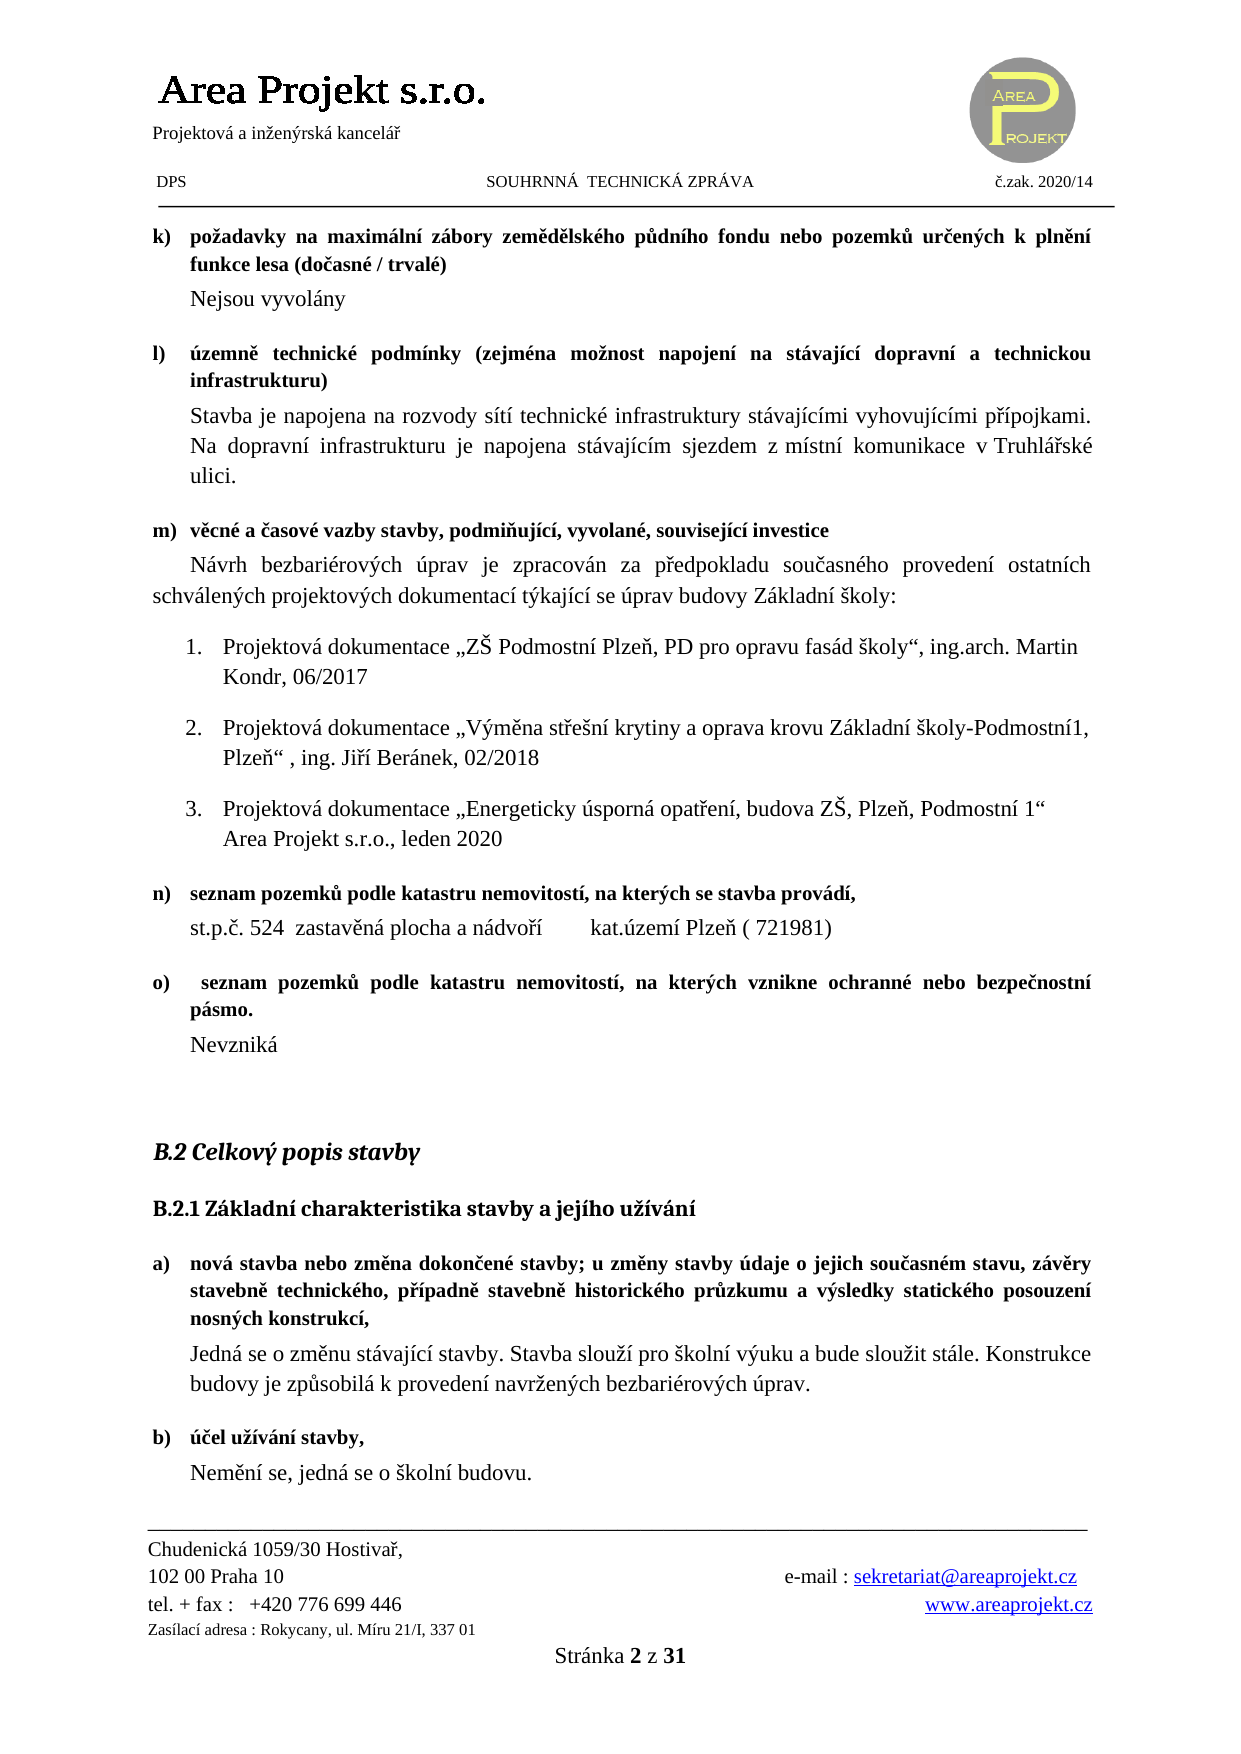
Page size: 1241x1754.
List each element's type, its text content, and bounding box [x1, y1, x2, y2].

text Návrh bezbariérových úprav je zpracován za předpokladu současného provedení ostatních schválených projektových dokumentací týkající se úprav budovy Základní školy: [152, 551, 1092, 608]
text Nemění se, jedná se o školní budovu. [190, 1459, 1092, 1485]
subtitle nová stavba nebo změna dokončené stavby; u změny stavby údaje o jejich současném stavu, závěry stavebně technického, případně stavebně historického průzkumu a výsledky statického posouzení nosných konstrukcí, [152, 1251, 1092, 1330]
subtitle seznam pozemků podle katastru nemovitostí, na kterých vznikne ochranné nebo bezpečnostní pásmo. [152, 970, 1092, 1021]
subtitle věcné a časové vazby stavby, podmiňující, vyvolané, související investice [152, 518, 1092, 542]
subtitle seznam pozemků podle katastru nemovitostí, na kterých se stavba provádí, [152, 881, 1092, 905]
subtitle účel užívání stavby, [152, 1425, 1092, 1449]
list Projektová dokumentace „Energeticky úsporná opatření, budova ZŠ, Plzeň, Podmostní 1“ Area Projekt s.r.o., leden 2020 [185, 795, 1092, 852]
subtitle územně technické podmínky (zejména možnost napojení na stávající dopravní a technickou infrastrukturu) [152, 341, 1092, 392]
subtitle B.2.1 Základní charakteristika stavby a jejího užívání [148, 1195, 1092, 1222]
list Projektová dokumentace „ZŠ Podmostní Plzeň, PD pro opravu fasád školy“, ing.arch. Martin Kondr, 06/2017 [185, 633, 1092, 689]
text Stavba je napojena na rozvody sítí technické infrastruktury stávajícími vyhovujícími přípojkami. Na dopravní infrastrukturu je napojena stávajícím sjezdem z místní komunikace v Truhlářské ulici. [190, 402, 1092, 489]
subtitle B.2 Celkový popis stavby [148, 1137, 1092, 1166]
picture [954, 52, 1093, 170]
text st.p.č. 524 zastavěná plocha a nádvoří kat.území Plzeň ( 721981) [190, 914, 1092, 941]
text Nevzniká [152, 1031, 1092, 1057]
subtitle požadavky na maximální zábory zemědělského půdního fondu nebo pozemků určených k plnění funkce lesa (dočasné / trvalé) [152, 224, 1092, 276]
list Projektová dokumentace „Výměna střešní krytiny a oprava krovu Základní školy-Podmostní1, Plzeň“ , ing. Jiří Beránek, 02/2018 [185, 714, 1092, 771]
text Jedná se o změnu stávající stavby. Stavba slouží pro školní výuku a bude sloužit stále. Konstrukce budovy je způsobilá k provedení navržených bezbariérových úprav. [190, 1340, 1092, 1396]
text Nejsou vyvolány [152, 285, 1092, 312]
